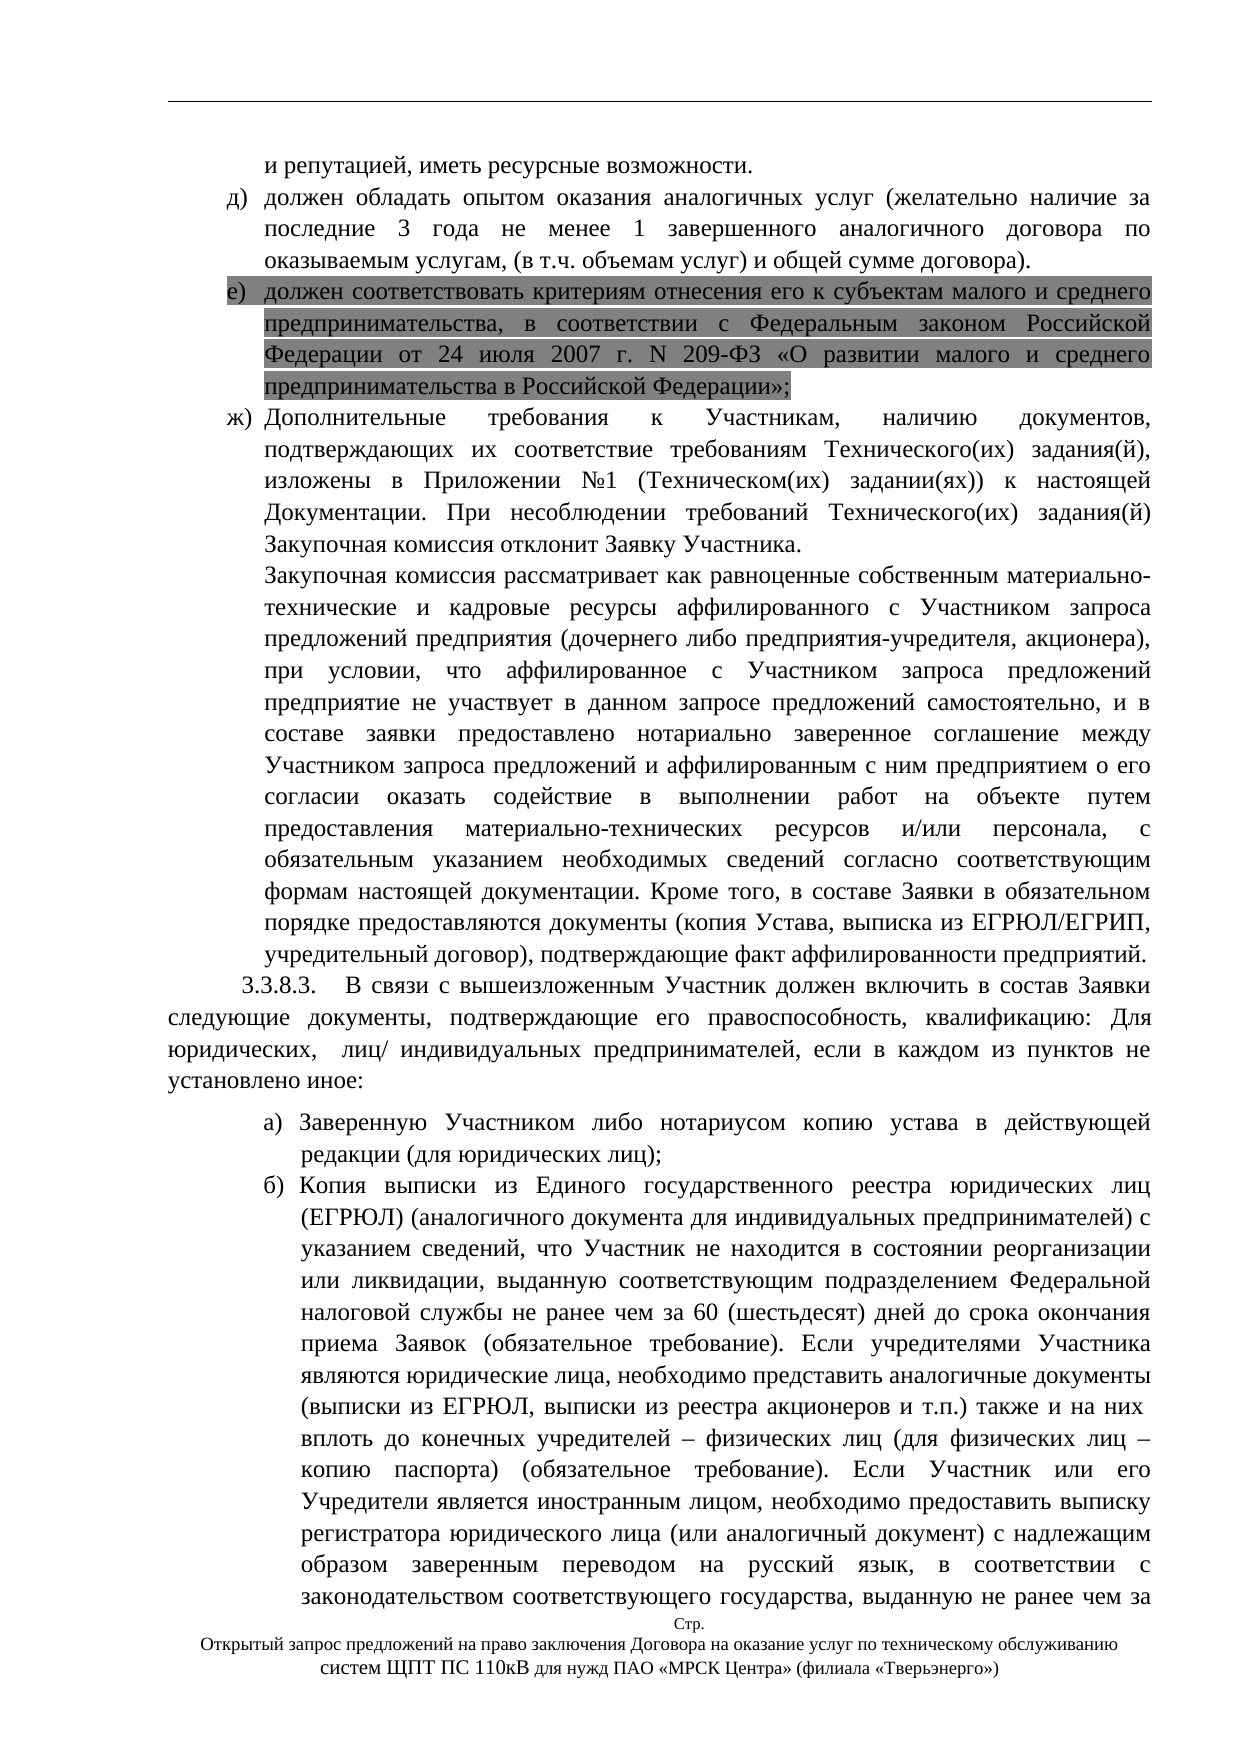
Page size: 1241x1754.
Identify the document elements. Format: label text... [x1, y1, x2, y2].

text Закупочная комиссия рассматривает как равноценные собственным материально-технические и кадровые ресурсы аффилированного с Участником запроса предложений предприятия (дочернего либо предприятия-учредителя, акционера), при условии, что аффилированное с Участником запроса предложений предприятие не участвует в данном запросе предложений самостоятельно, и в составе заявки предоставлено нотариально заверенное соглашение между Участником запроса предложений и аффилированным с ним предприятием о его согласии оказать содействие в выполнении работ на объекте путем предоставления материально-технических ресурсов и/или персонала, с обязательным указанием необходимых сведений согласно соответствующим формам настоящей документации. Кроме того, в составе Заявки в обязательном порядке предоставляются документы (копия Устава, выписка из ЕГРЮЛ/ЕГРИП, учредительный договор), подтверждающие факт аффилированности предприятий. [264, 560, 1152, 968]
list В связи с вышеизложенным Участник должен включить в состав Заявки следующие документы, подтверждающие его правоспособность, квалификацию: Для юридических, лиц/ индивидуальных предпринимателей, если в каждом из пунктов не установлено иное: [168, 971, 1152, 1094]
list Дополнительные требования к Участникам, наличию документов, подтверждающих их соответствие требованиям Технического(их) задания(й), изложены в Приложении №1 (Техническом(их) задании(ях)) к настоящей Документации. При несоблюдении требований Технического(их) задания(й) Закупочная комиссия отклонит Заявку Участника. [227, 402, 1152, 557]
list должен обладать опытом оказания аналогичных услуг (желательно наличие за последние 3 года не менее 1 завершенного аналогичного договора по оказываемым услугам, (в т.ч. объемам услуг) и общей сумме договора). [227, 182, 1152, 273]
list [227, 150, 1152, 179]
list должен соответствовать критериям отнесения его к субъектам малого и среднего предпринимательства, в соответствии с Федеральным законом Российской Федерации от 24 июля 2007 г. N 209-ФЗ «О развитии малого и среднего предпринимательства в Российской Федерации»; [227, 305, 1152, 400]
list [263, 1170, 1152, 1609]
list Заверенную Участником либо нотариусом копию устава в действующей редакции (для юридических лиц); [263, 1107, 1152, 1168]
